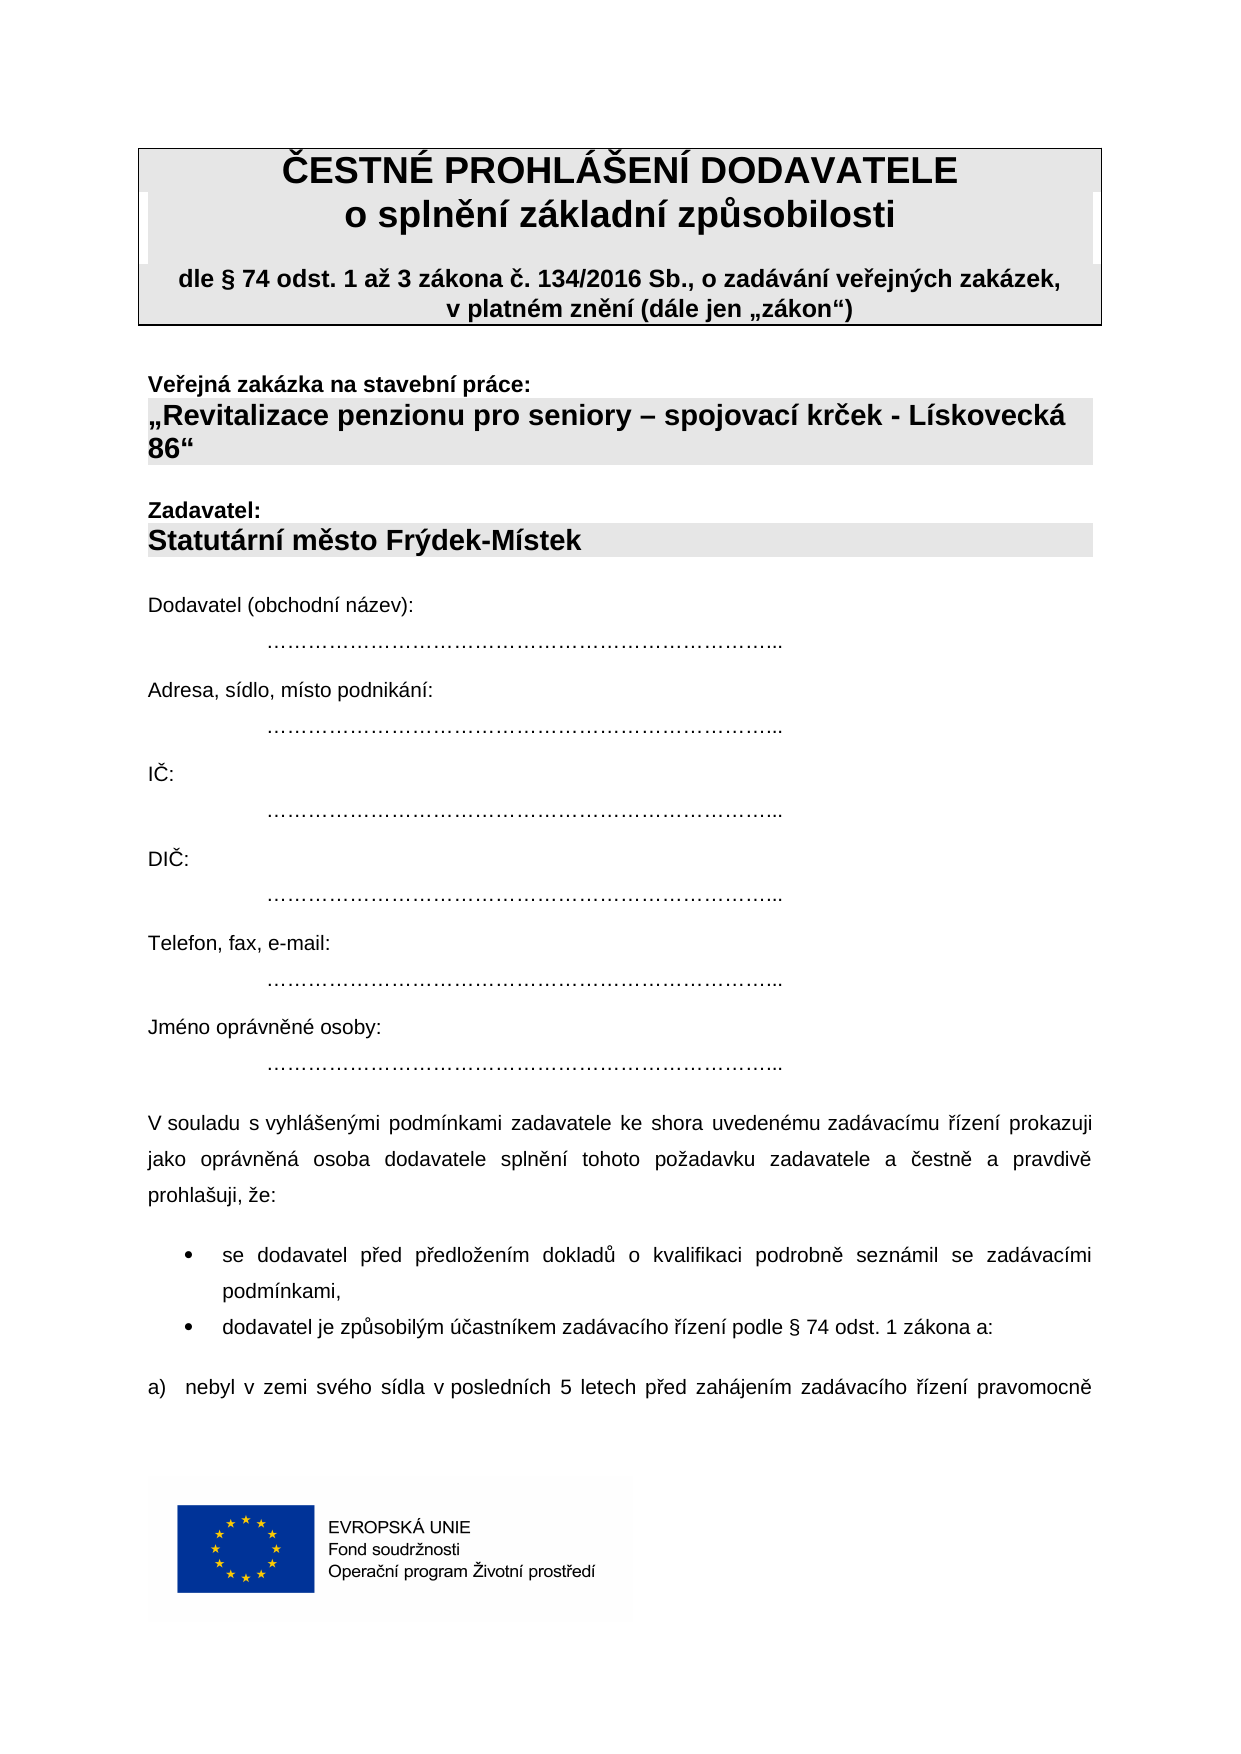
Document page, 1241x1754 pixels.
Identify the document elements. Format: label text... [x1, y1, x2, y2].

picture [147, 1476, 633, 1622]
text ČESTNÉ PROHLÁŠENÍ DODAVATELE [139, 149, 1101, 192]
text V souladu s vyhlášenými podmínkami zadavatele ke shora uvedenému zadávacímu řízení prokazuji jako oprávněná osoba dodavatele splnění tohoto požadavku zadavatele a čestně a pravdivě prohlašuji, že: [148, 1111, 1093, 1207]
text dle § 74 odst. 1 až 3 zákona č. 134/2016 Sb., o zadávání veřejných zakázek, v platném znění (dále jen „zákon“) [139, 263, 1101, 324]
text Adresa, sídlo, místo podnikání: ………………………………………………………………... [148, 678, 1093, 737]
text Jméno oprávněné osoby: ………………………………………………………………... [148, 1015, 1093, 1075]
text Telefon, fax, e-mail: ………………………………………………………………... [148, 931, 1093, 991]
text IČ: ………………………………………………………………... [148, 762, 1093, 822]
text Veřejná zakázka na stavební práce: [148, 369, 1093, 398]
text Statutární město Frýdek-Místek [148, 523, 1093, 557]
list dodavatel je způsobilým účastníkem zadávacího řízení podle § 74 odst. 1 zákona a: [185, 1315, 1093, 1339]
text o splnění základní způsobilosti [148, 192, 1093, 235]
list se dodavatel před předložením dokladů o kvalifikaci podrobně seznámil se zadávacími podmínkami, [185, 1243, 1093, 1303]
text „Revitalizace penzionu pro seniory – spojovací krček - Lískovecká 86“ [148, 398, 1093, 465]
text DIČ: ………………………………………………………………... [148, 846, 1093, 906]
text Dodavatel (obchodní název): ………………………………………………………………... [148, 593, 1093, 653]
text Zadavatel: [148, 494, 1093, 523]
